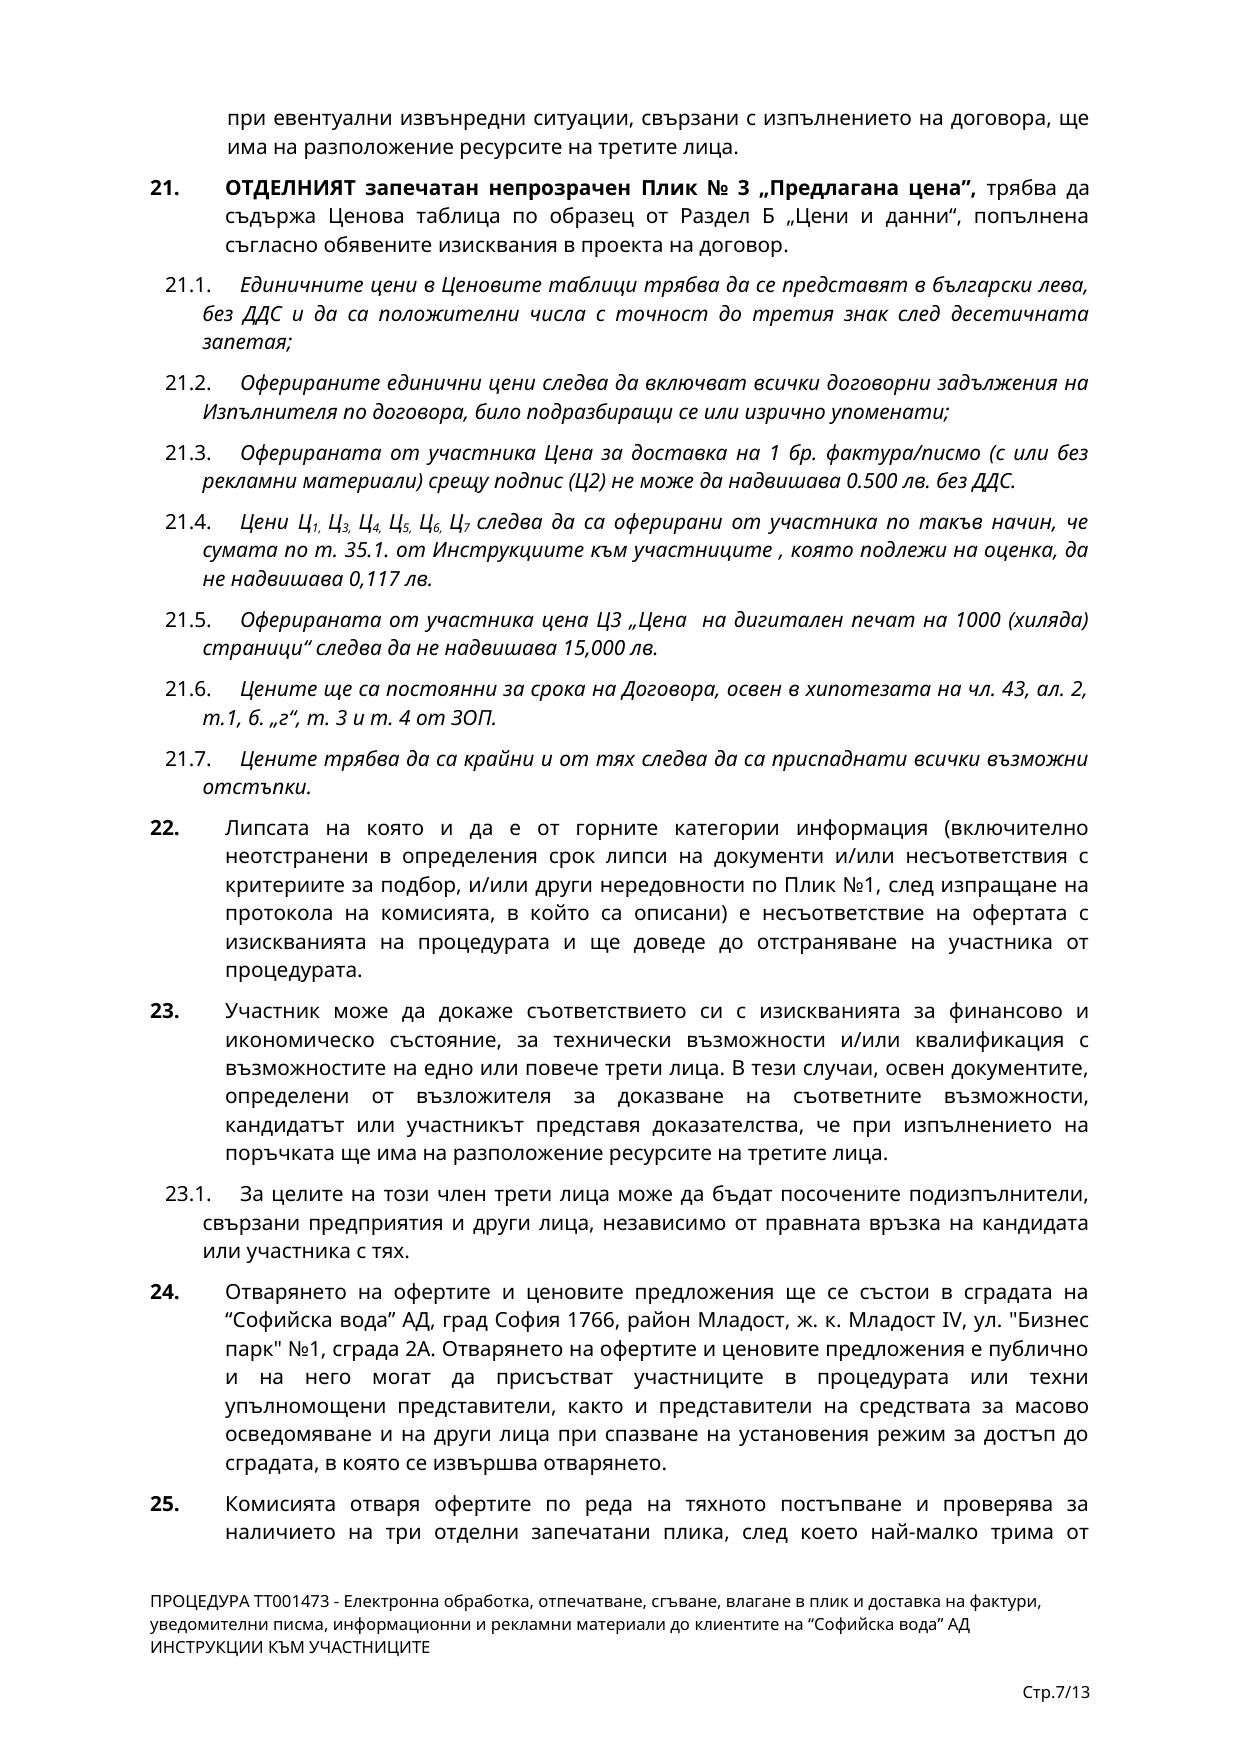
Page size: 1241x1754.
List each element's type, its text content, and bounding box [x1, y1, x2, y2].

list Цените ще са постоянни за срока на Договора, освен в хипотезата на чл. 43, ал. 2, т.1, б. „г“, т. 3 и т. 4 от ЗОП. [165, 674, 1090, 731]
list Оферираната от участника цена Ц3 „Цена на дигитален печат на 1000 (хиляда) страници“ следва да не надвишава 15,000 лв. [165, 605, 1090, 662]
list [150, 1489, 1090, 1546]
list За целите на този член трети лица може да бъдат посочените подизпълнители, свързани предприятия и други лица, независимо от правната връзка на кандидата или участника с тях. [165, 1179, 1090, 1265]
list ОТДЕЛНИЯТ запечатан непрозрачен Плик № 3 „Предлагана цена”, трябва да съдържа Ценова таблица по образец от Раздел Б „Цени и данни“, попълнена съгласно обявените изисквания в проекта на договор. [150, 173, 1090, 258]
list Оферираната от участника Цена за доставка на 1 бр. фактура/писмо (с или без рекламни материали) срещу подпис (Ц2) не може да надвишава 0.500 лв. без ДДС. [165, 438, 1090, 495]
list Участник може да докаже съответствието си с изискванията за финансово и икономическо състояние, за технически възможности и/или квалификация с възможностите на едно или повече трети лица. В тези случаи, освен документите, определени от възложителя за доказване на съответните възможности, кандидатът или участникът представя доказателства, че при изпълнението на поръчката ще има на разположение ресурсите на третите лица. [150, 996, 1090, 1167]
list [150, 103, 1090, 160]
list Отварянето на офертите и ценовите предложения ще се състои в сградата на “Софийска вода” АД, град София 1766, район Младост, ж. к. Младост ІV, ул. "Бизнес парк" №1, сграда 2А. Отварянето на офертите и ценовите предложения е публично и на него могат да присъстват участниците в процедурата или техни упълномощени представители, както и представители на средствата за масово осведомяване и на други лица при спазване на установения режим за достъп до сградата, в която се извършва отварянето. [150, 1277, 1090, 1476]
list Цени Ц1, Ц3, Ц4, Ц5, Ц6, Ц7 следва да са оферирани от участника по такъв начин, че сумата по т. 35.1. от Инструкциите към участниците , която подлежи на оценка, да не надвишава 0,117 лв. [165, 507, 1090, 592]
list Липсата на която и да е от горните категории информация (включително неотстранени в определения срок липси на документи и/или несъответствия с критериите за подбор, и/или други нередовности по Плик №1, след изпращане на протокола на комисията, в който са описани) е несъответствие на офертата с изискванията на процедурата и ще доведе до отстраняване на участника от процедурата. [150, 813, 1090, 984]
list Единичните цени в Ценовите таблици трябва да се представят в български лева, без ДДС и да са положителни числа с точност до третия знак след десетичната запетая; [165, 271, 1090, 356]
list Оферираните единични цени следва да включват всички договорни задължения на Изпълнителя по договора, било подразбиращи се или изрично упоменати; [165, 368, 1090, 425]
list Цените трябва да са крайни и от тях следва да са приспаднати всички възможни отстъпки. [165, 744, 1090, 801]
